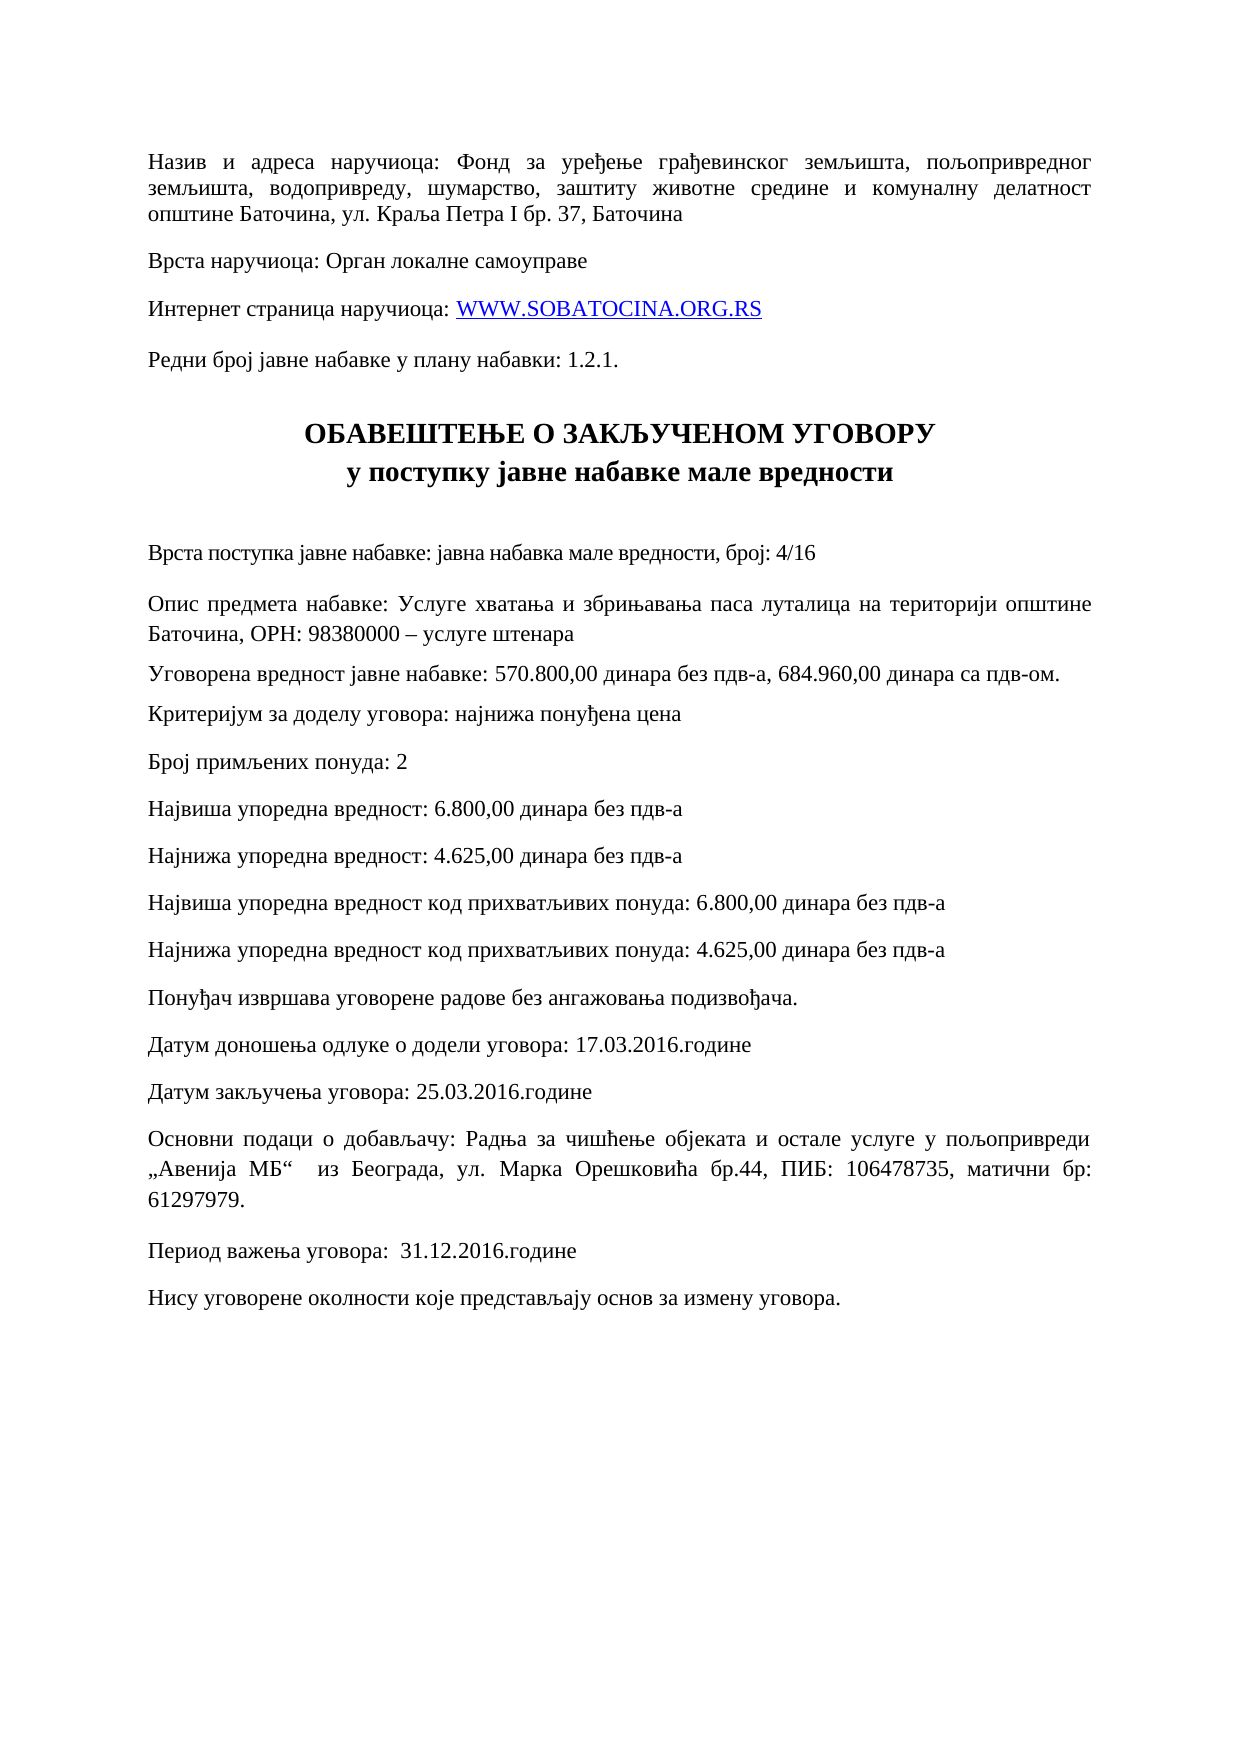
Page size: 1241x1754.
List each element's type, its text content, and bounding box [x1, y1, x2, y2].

text Понуђач извршава уговорене радове без ангажовања подизвођача. [148, 984, 1092, 1010]
text Нису уговорене околности које представљају основ за измену уговора. [148, 1284, 1092, 1310]
text Уговорена вредност јавне набавке: 570.800,00 динара без пдв-а, 684.960,00 динара са пдв-ом. [148, 660, 1092, 687]
text Датум доношења одлуке о додели уговора: 17.03.2016.године [148, 1031, 1092, 1057]
text Опис предмета набавке: Услуге хватања и збрињавања паса луталица на територији општине Баточина, ОРН: 98380000 – услуге штенара [148, 590, 1092, 646]
text Критеријум за доделу уговора: најнижа понуђена цена [148, 701, 1092, 727]
text Врста поступка јавне набавке: јавна набавка мале вредности, број: 4/16 [148, 539, 1092, 565]
text ОБАВЕШТЕЊЕ О ЗАКЉУЧЕНОМ УГОВОРУ у поступку јавне набавке мале вредности [148, 414, 1092, 489]
text Редни број јавне набавке у плану набавки: 1.2.1. [148, 346, 1092, 372]
text Интернет страница наручиоца: WWW.SOBATOCINA.ORG.RS [148, 295, 1092, 321]
text Најнижа упоредна вредност: 4.625,00 динара без пдв-а [148, 842, 1092, 868]
text Датум закључења уговора: 25.03.2016.године [148, 1078, 1092, 1104]
text Врста наручиоца: Орган локалне самоуправе [148, 248, 1092, 274]
text Највиша упоредна вредност код прихватљивих понуда: 6.800,00 динара без пдв-а [148, 889, 1092, 916]
text Назив и адреса наручиоца: Фонд за уређење грађевинског земљишта, пољопривредног земљишта, водопривреду, шумарство, заштиту животне средине и комуналну делатност општине Баточина, ул. Краља Петра I бр. 37, Баточина [148, 148, 1092, 227]
text Период важења уговора: 31.12.2016.године [148, 1237, 1092, 1263]
text Највиша упоредна вредност: 6.800,00 динара без пдв-а [148, 795, 1092, 821]
text Најнижа упоредна вредност код прихватљивих понуда: 4.625,00 динара без пдв-а [148, 936, 1092, 963]
text Број примљених понуда: 2 [148, 748, 1092, 774]
text Основни подаци о добављачу: Радња за чишћење објеката и остале услуге у пољопривреди „Авенија МБ“ из Београда, ул. Марка Орешковића бр.44, ПИБ: 106478735, матични бр: 61297979. [148, 1125, 1092, 1212]
